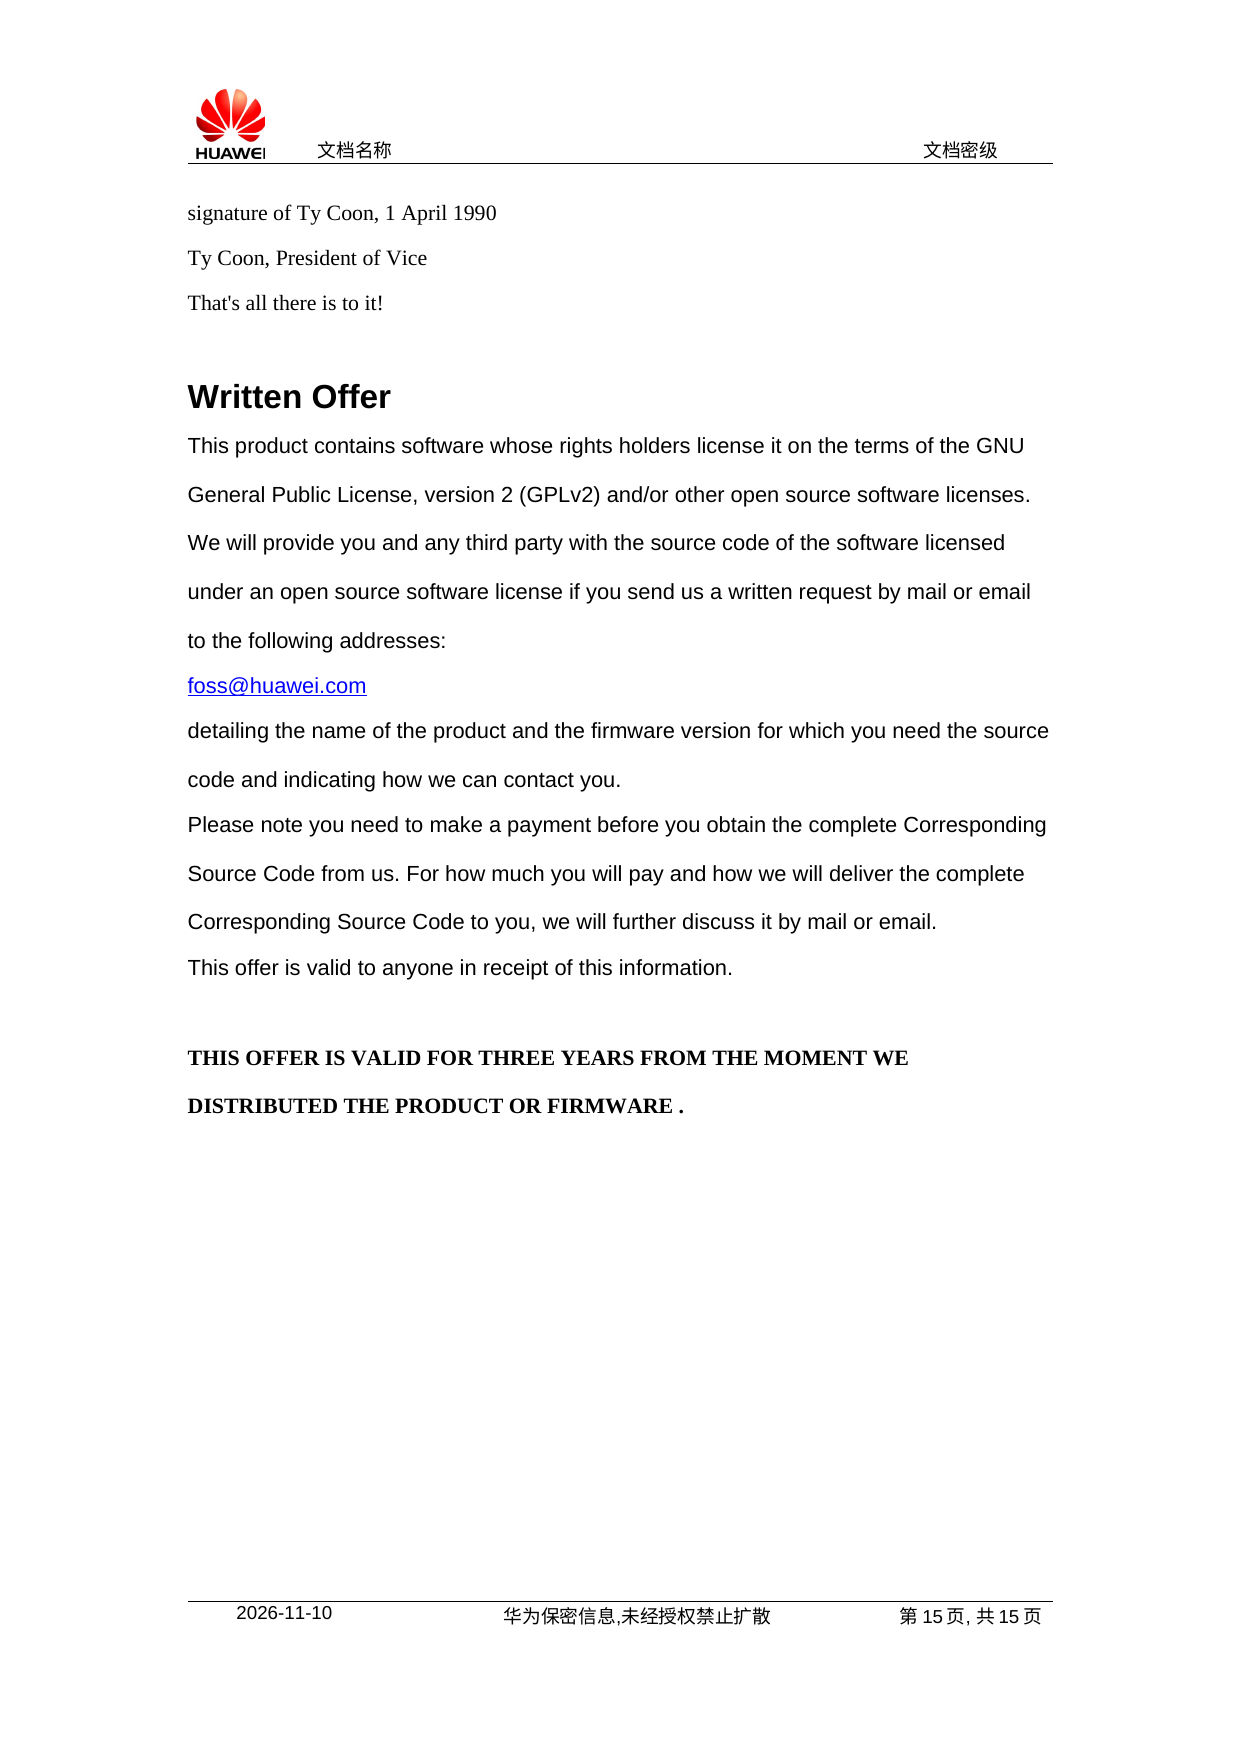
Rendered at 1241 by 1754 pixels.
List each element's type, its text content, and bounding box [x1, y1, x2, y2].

text This offer is valid for three years from the moment we distributed the product or firmware . [187, 1041, 1053, 1122]
text Please note you need to make a payment before you obtain the complete Corresponding Source Code from us. For how much you will pay and how we will deliver the complete Corresponding Source Code to you, we will further discuss it by mail or email. [187, 808, 1053, 938]
text signature of Ty Coon, 1 April 1990 [187, 196, 1053, 229]
text That's all there is to it! [187, 286, 1053, 319]
text Ty Coon, President of Vice [187, 241, 1053, 274]
text This offer is valid to anyone in receipt of this information. [187, 951, 1053, 983]
picture [196, 89, 265, 159]
text This product contains software whose rights holders license it on the terms of the GNU General Public License, version 2 (GPLv2) and/or other open source software licenses. We will provide you and any third party with the source code of the software licensed under an open source software license if you send us a written request by mail or email to the following addresses: [187, 429, 1053, 657]
text detailing the name of the product and the firmware version for which you need the source code and indicating how we can contact you. [187, 714, 1053, 796]
text Written Offer [187, 364, 1053, 429]
text foss@huawei.com [187, 669, 1053, 702]
